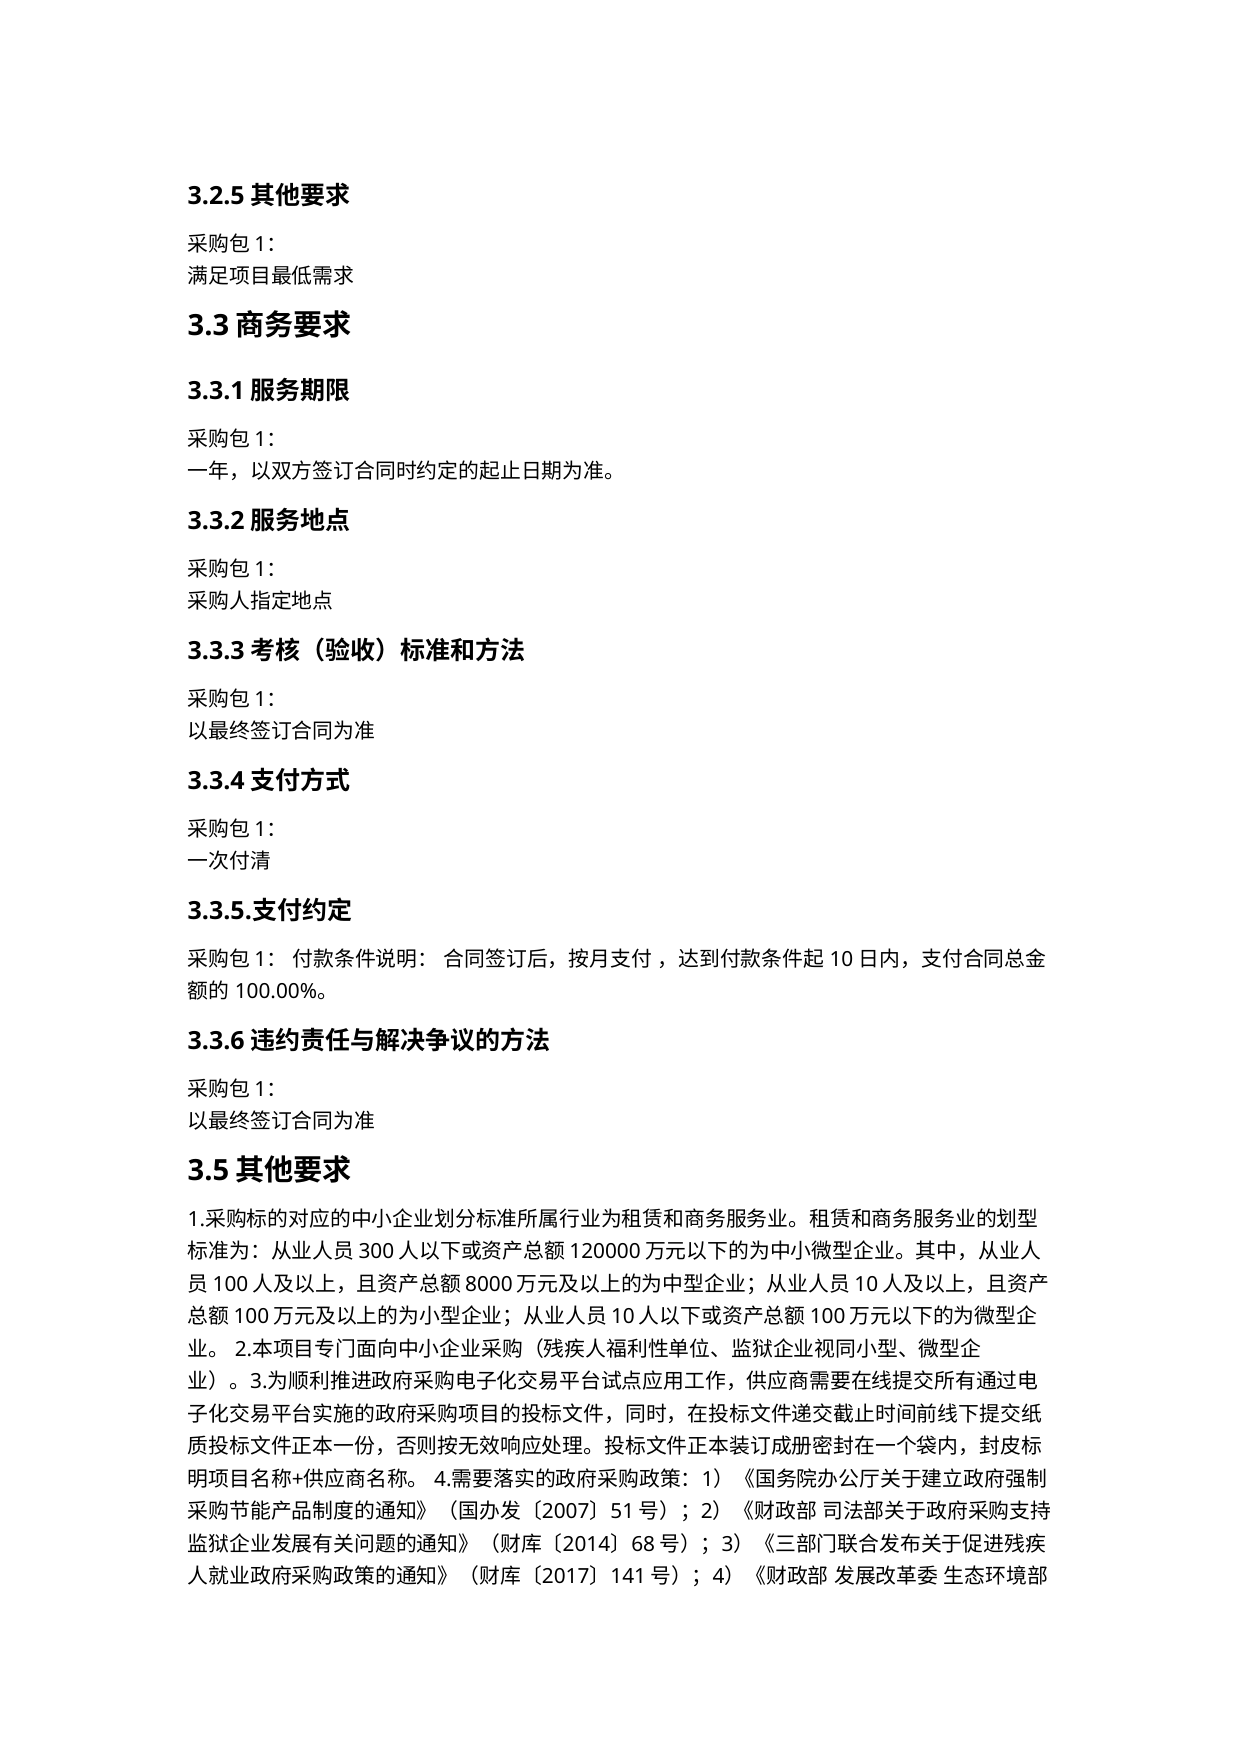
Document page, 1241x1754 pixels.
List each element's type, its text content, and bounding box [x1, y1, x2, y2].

text 采购包1： [187, 227, 1053, 259]
text 以最终签订合同为准 [187, 714, 1053, 747]
text 3.3.4支付方式 [187, 747, 1053, 812]
text 3.3.6违约责任与解决争议的方法 [187, 1007, 1053, 1072]
text 3.3.2服务地点 [187, 487, 1053, 552]
text 采购包1： [187, 682, 1053, 714]
text 采购人指定地点 [187, 584, 1053, 617]
text 采购包1： [187, 422, 1053, 454]
text 3.2.5其他要求 [187, 162, 1053, 227]
text 3.3商务要求 [187, 292, 1053, 357]
text 一年，以双方签订合同时约定的起止日期为准。 [187, 454, 1053, 487]
text 一次付清 [187, 844, 1053, 877]
text 3.3.3考核（验收）标准和方法 [187, 617, 1053, 682]
text 3.3.1服务期限 [187, 357, 1053, 422]
text 采购包1： [187, 812, 1053, 844]
text 采购包1： [187, 1072, 1053, 1104]
text 采购包1： 付款条件说明： 合同签订后，按月支付 ，达到付款条件起 10 日内，支付合同总金额的 100.00%。 [187, 942, 1053, 1007]
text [187, 1202, 1053, 1592]
text 3.5其他要求 [187, 1137, 1053, 1202]
text 采购包1： [187, 552, 1053, 584]
text 以最终签订合同为准 [187, 1104, 1053, 1137]
text 3.3.5.支付约定 [187, 877, 1053, 942]
text 满足项目最低需求 [187, 259, 1053, 292]
